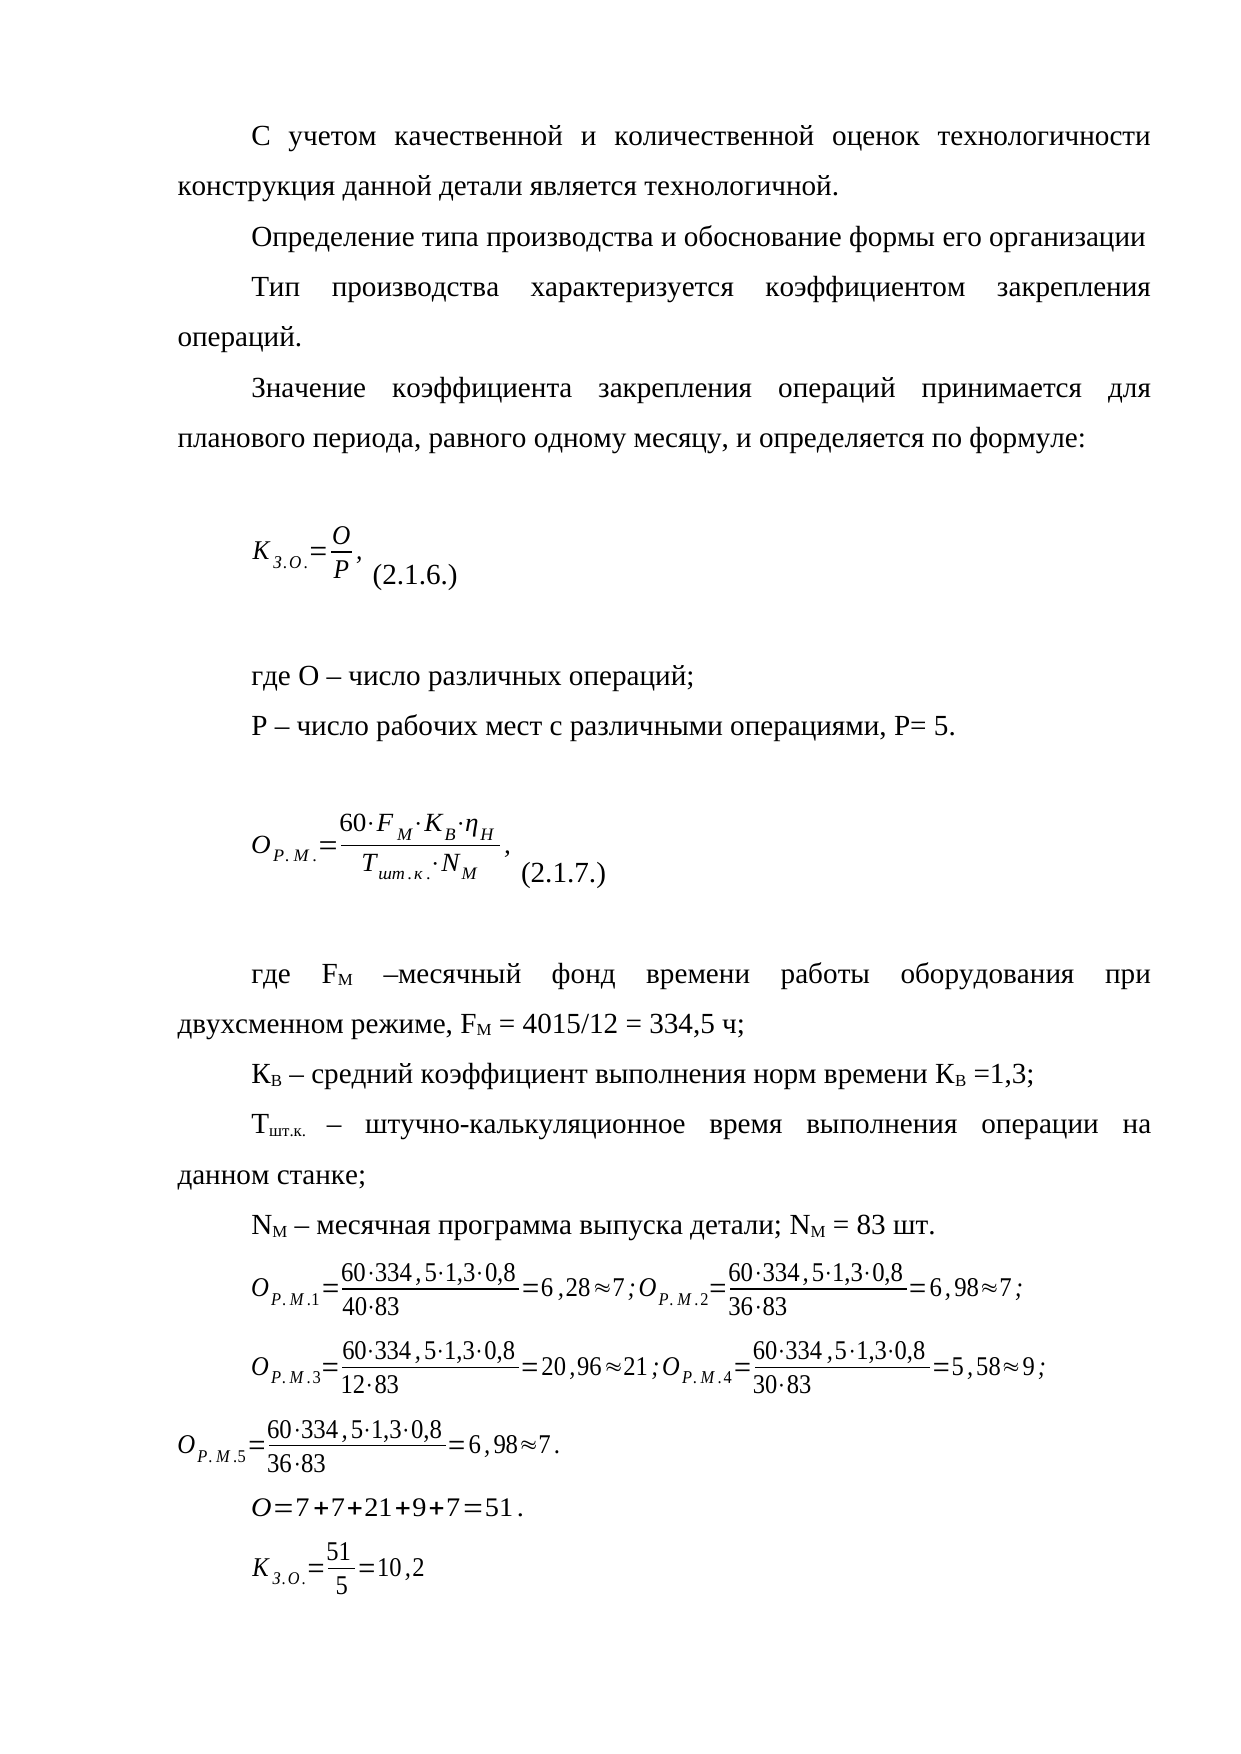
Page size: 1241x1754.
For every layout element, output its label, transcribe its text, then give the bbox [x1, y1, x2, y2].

text Определение типа производства и обоснование формы его организации [177, 219, 1152, 252]
text где FM –месячный фонд времени работы оборудования при двухсменном режиме, FM = 4015/12 = 334,5 ч; [177, 956, 1152, 1039]
text Значение коэффициента закрепления операций принимается для планового периода, равного одному месяцу, и определяется по формуле: [177, 370, 1152, 453]
text КВ – средний коэффициент выполнения норм времени КВ =1,3; [177, 1056, 1152, 1090]
text Тип производства характеризуется коэффициентом закрепления операций. [177, 269, 1152, 353]
text Тшт.к. – штучно-калькуляционное время выполнения операции на данном станке; [177, 1107, 1152, 1191]
text где О – число различных операций; [177, 658, 1152, 692]
text NM – месячная программа выпуска детали; NM = 83 шт. [177, 1207, 1152, 1241]
text С учетом качественной и количественной оценок технологичности конструкция данной детали является технологичной. [177, 118, 1152, 202]
text (2.1.7.) [177, 809, 1152, 889]
text Р – число рабочих мест с различными операциями, Р= 5. [177, 708, 1152, 742]
text (2.1.6.) [177, 521, 1152, 591]
